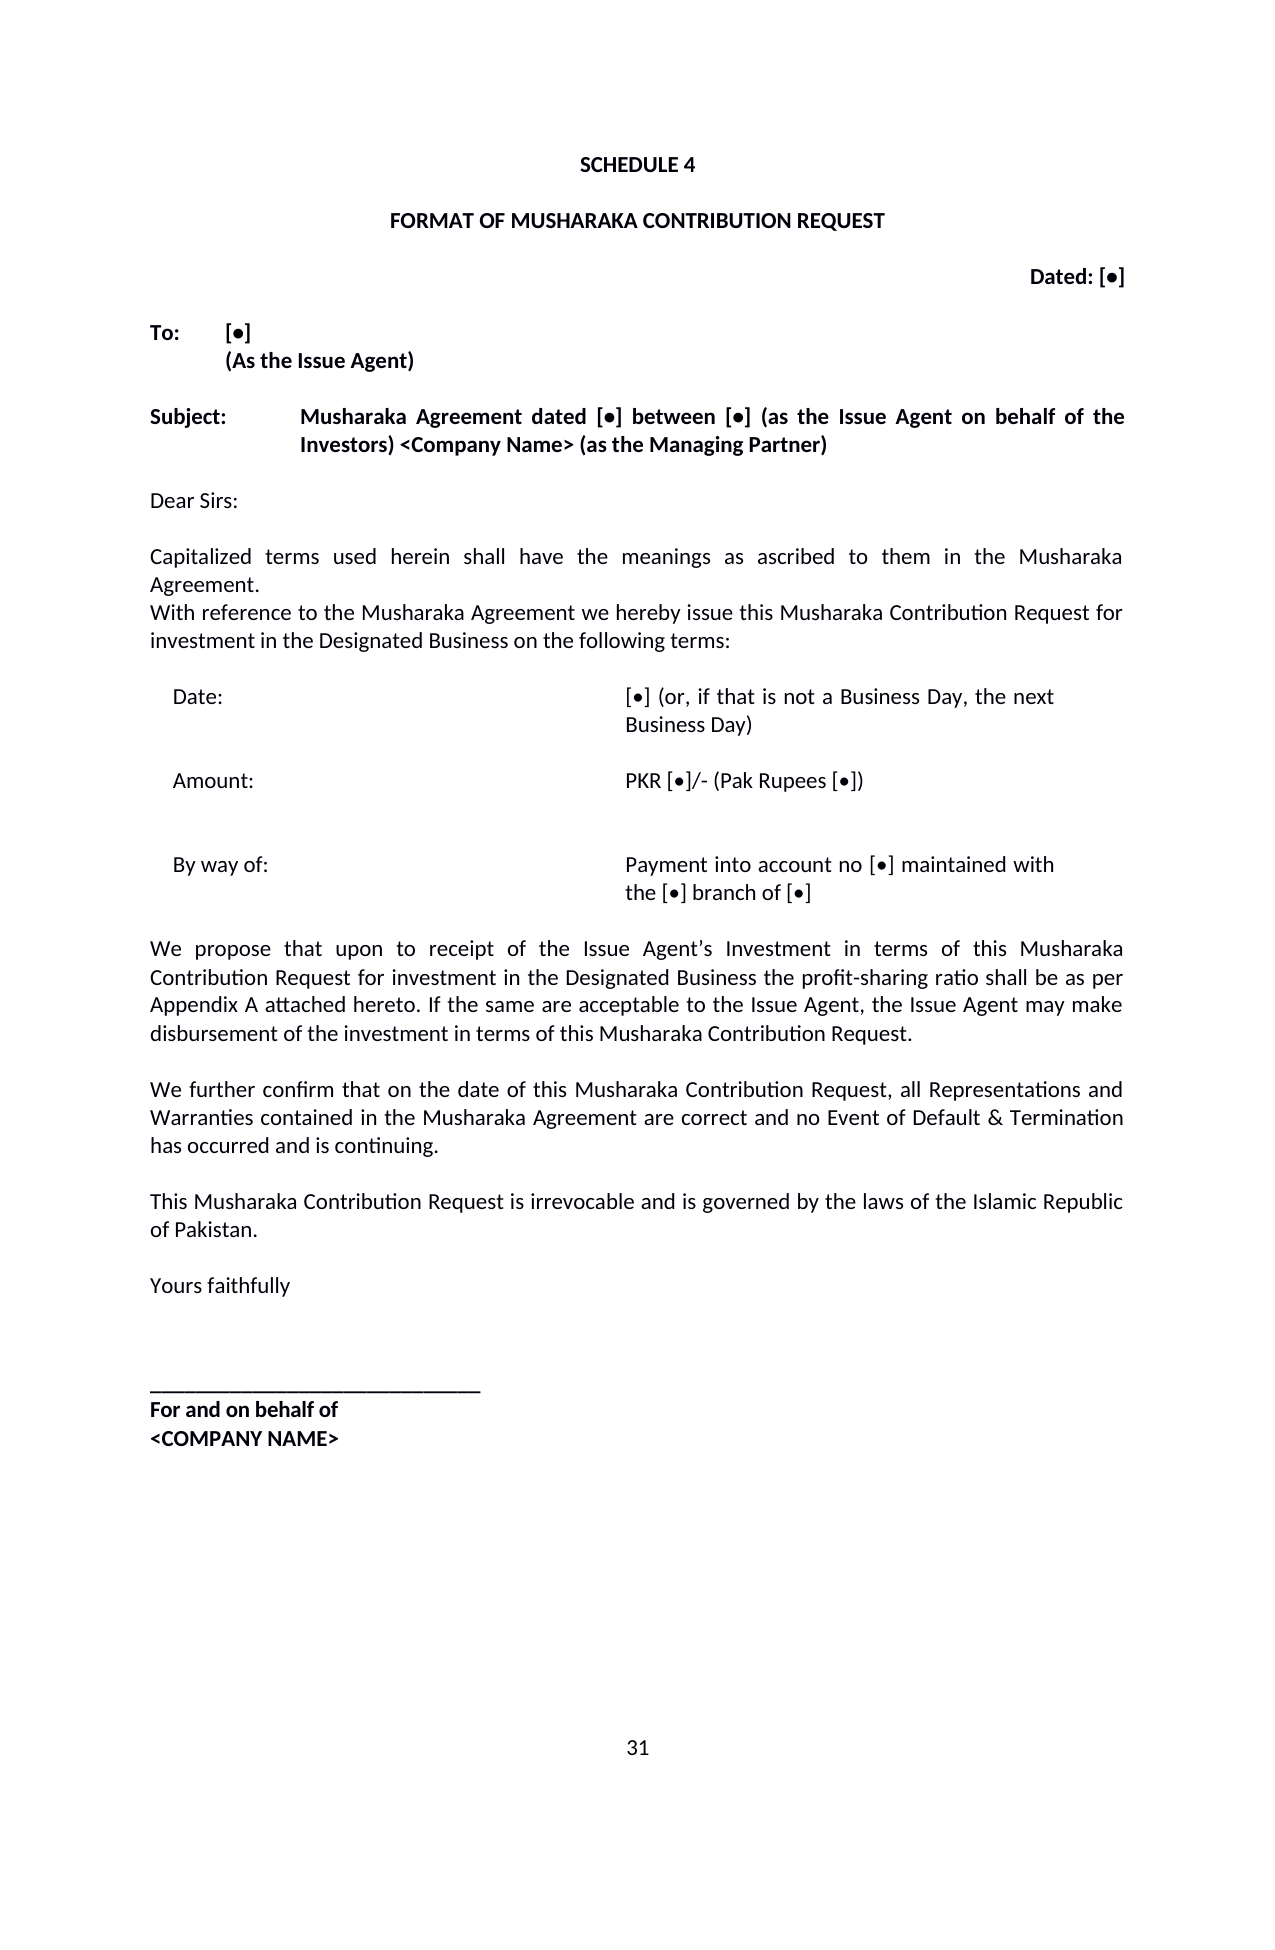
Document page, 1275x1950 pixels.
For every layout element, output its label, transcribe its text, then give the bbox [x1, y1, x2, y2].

text Subject: Musharaka Agreement dated [•] between [•] (as the Issue Agent on behalf of the Investors) <Company Name> (as the Managing Partner) [150, 402, 1125, 458]
text (As the Issue Agent) [150, 346, 1125, 374]
text Capitalized terms used herein shall have the meanings as ascribed to them in the Musharaka Agreement. [150, 542, 1125, 598]
table_header [•] (or, if that is not a Business Day, the next Business Day) [614, 683, 1066, 738]
text To: [•] [150, 318, 1125, 346]
text SCHEDULE 4 [150, 150, 1125, 178]
text We propose that upon to receipt of the Issue Agent’s Investment in terms of this Musharaka Contribution Request for investment in the Designated Business the profit-sharing ratio shall be as per Appendix A attached hereto. If the same are acceptable to the Issue Agent, the Issue Agent may make disbursement of the investment in terms of this Musharaka Contribution Request. [150, 934, 1125, 1047]
table_cell Amount: By way of: [161, 739, 614, 907]
text _____________________________ [150, 1368, 1125, 1396]
table_cell PKR [•]/- (Pak Rupees [•]) Payment into account no [•] maintained with the [•] branch of [•] [614, 739, 1066, 907]
text For and on behalf of [150, 1396, 1125, 1424]
text Dear Sirs: [150, 486, 1125, 514]
table_header Date: [161, 683, 614, 738]
text Dated: [•] [150, 262, 1125, 290]
text This Musharaka Contribution Request is irrevocable and is governed by the laws of the Islamic Republic of Pakistan. [150, 1187, 1125, 1243]
text We further confirm that on the date of this Musharaka Contribution Request, all Representations and Warranties contained in the Musharaka Agreement are correct and no Event of Default & Termination has occurred and is continuing. [150, 1075, 1125, 1159]
text With reference to the Musharaka Agreement we hereby issue this Musharaka Contribution Request for investment in the Designated Business on the following terms: [150, 598, 1125, 654]
text Yours faithfully [150, 1271, 1125, 1299]
text FORMAT OF MUSHARAKA CONTRIBUTION REQUEST [150, 206, 1125, 234]
text <COMPANY NAME> [150, 1424, 1125, 1452]
